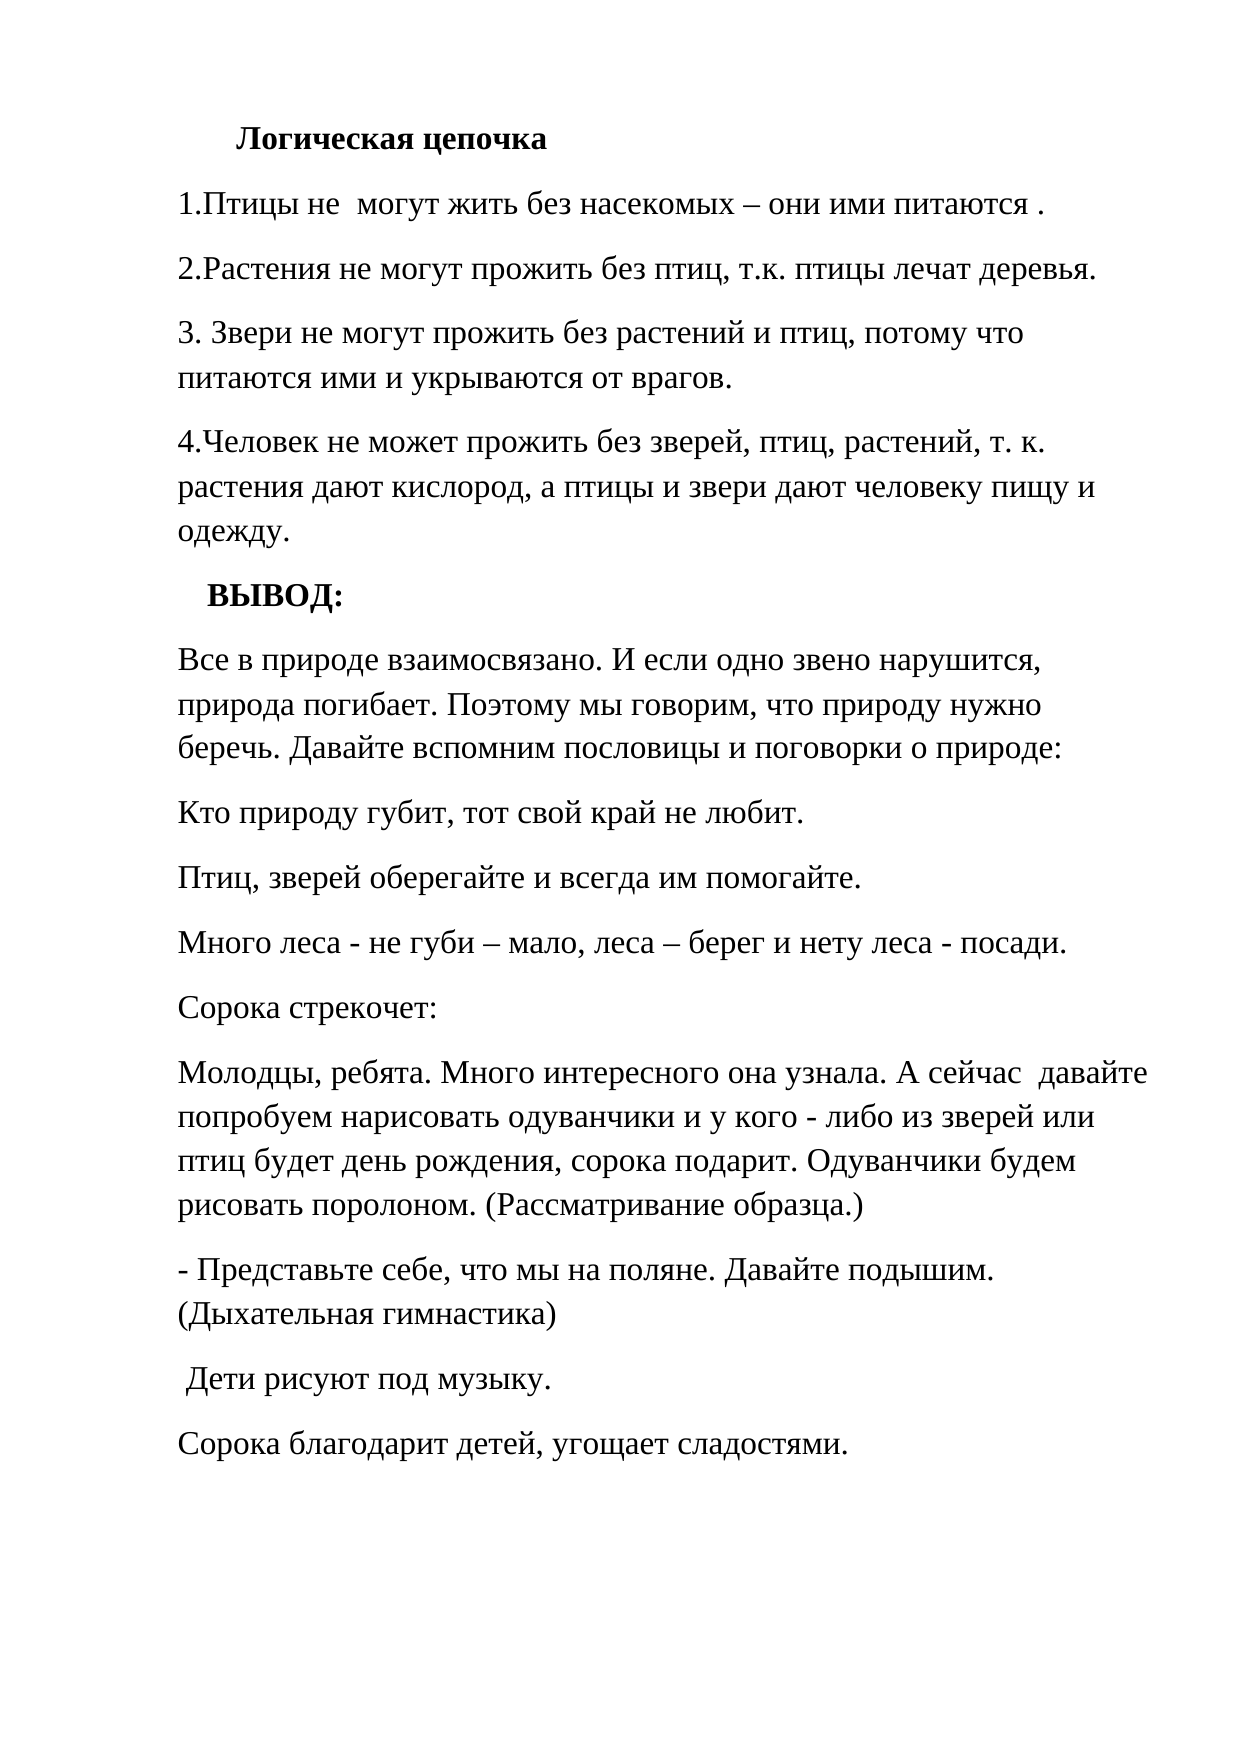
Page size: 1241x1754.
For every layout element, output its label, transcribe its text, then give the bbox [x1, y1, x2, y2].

text Сорока благодарит детей, угощает сладостями. [177, 1423, 1152, 1462]
text Дети рисуют под музыку. [177, 1358, 1152, 1397]
text Все в природе взаимосвязано. И если одно звено нарушится, природа погибает. Поэтому мы говорим, что природу нужно беречь. Давайте вспомним пословицы и поговорки о природе: [177, 640, 1152, 766]
text 1.Птицы не могут жить без насекомых – они ими питаются . [177, 183, 1152, 221]
text 3. Звери не могут прожить без растений и птиц, потому что питаются ими и укрываются от врагов. [177, 313, 1152, 395]
text Логическая цепочка [177, 118, 1152, 156]
text Молодцы, ребята. Много интересного она узнала. А сейчас давайте попробуем нарисовать одуванчики и у кого - либо из зверей или птиц будет день рождения, сорока подарит. Одуванчики будем рисовать поролоном. (Рассматривание образца.) [177, 1052, 1152, 1223]
text Кто природу губит, тот свой край не любит. [177, 793, 1152, 831]
text - Представьте себе, что мы на поляне. Давайте подышим. (Дыхательная гимнастика) [177, 1249, 1152, 1332]
text Птиц, зверей оберегайте и всегда им помогайте. [177, 858, 1152, 896]
text 4.Человек не может прожить без зверей, птиц, растений, т. к. растения дают кислород, а птицы и звери дают человеку пищу и одежду. [177, 422, 1152, 548]
text Много леса - не губи – мало, леса – берег и нету леса - посади. [177, 922, 1152, 961]
text 2.Растения не могут прожить без птиц, т.к. птицы лечат деревья. [177, 248, 1152, 286]
text ВЫВОД: [177, 575, 1152, 613]
text Сорока стрекочет: [177, 987, 1152, 1026]
